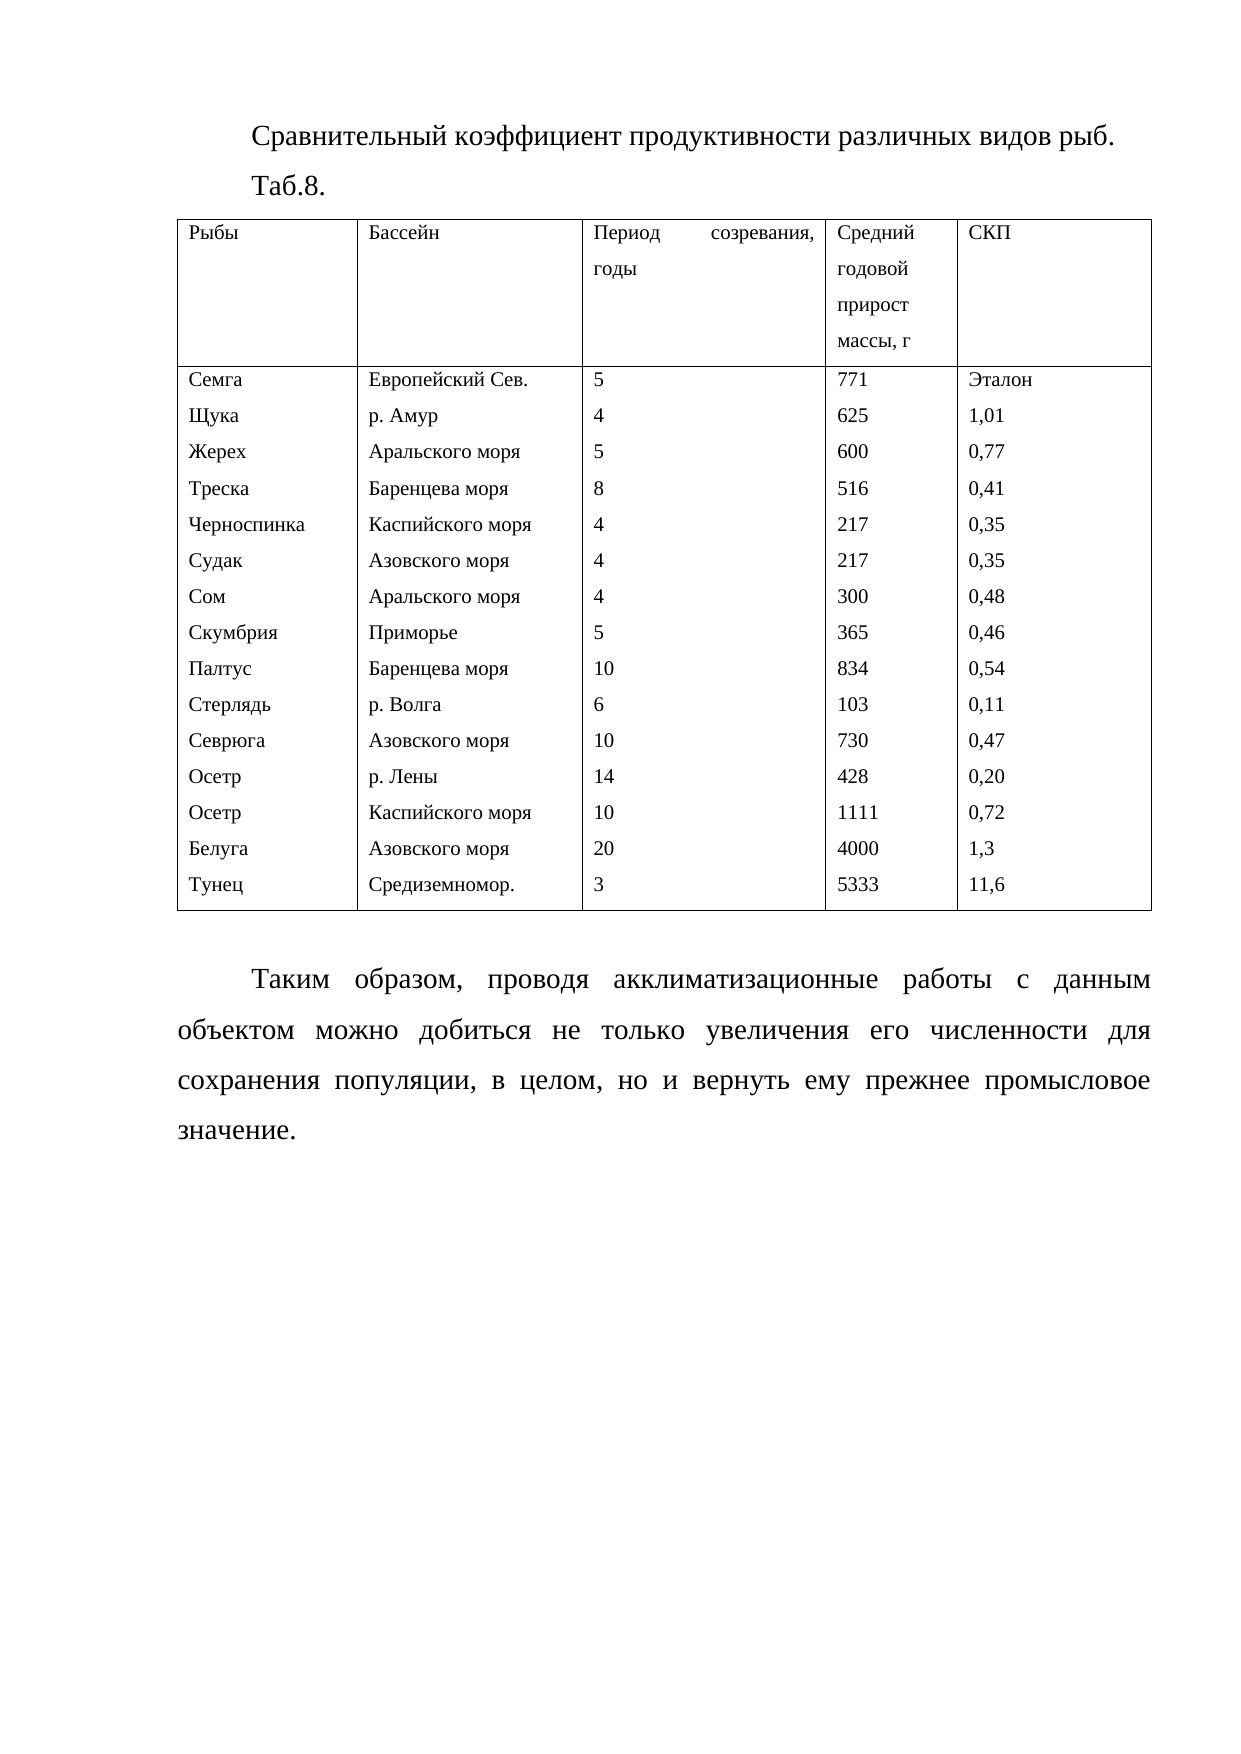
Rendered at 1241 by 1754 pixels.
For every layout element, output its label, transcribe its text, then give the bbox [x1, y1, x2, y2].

table_cell Семга Щука Жерех Треска Черноспинка Судак Сом Скумбрия Палтус Стерлядь Севрюга Осетр Осетр Белуга Тунец [178, 367, 357, 910]
subtitle Таким образом, проводя акклиматизационные работы с данным объектом можно добиться не только увеличения его численности для сохранения популяции, в целом, но и вернуть ему прежнее промысловое значение. [177, 962, 1152, 1146]
table_cell 771 625 600 516 217 217 300 365 834 103 730 428 1111 4000 5333 [826, 367, 957, 910]
text Таб.8. [177, 168, 1152, 202]
table_header СКП [958, 220, 1151, 366]
table_cell Европейский Сев. р. Амур Аральского моря Баренцева моря Каспийского моря Азовского моря Аральского моря Приморье Баренцева моря р. Волга Азовского моря р. Лены Каспийского моря Азовского моря Средиземномор. [358, 367, 582, 910]
table_header Бассейн [358, 220, 582, 366]
table_header Период созревания, годы [583, 220, 825, 366]
table_cell Эталон 1,01 0,77 0,41 0,35 0,35 0,48 0,46 0,54 0,11 0,47 0,20 0,72 1,3 11,6 [958, 367, 1151, 910]
table_cell 5 4 5 8 4 4 4 5 10 6 10 14 10 20 3 [583, 367, 825, 910]
text Сравнительный коэффициент продуктивности различных видов рыб. [177, 118, 1152, 152]
table_header Средний годовой прирост массы, г [826, 220, 957, 366]
table_header Рыбы [178, 220, 357, 366]
